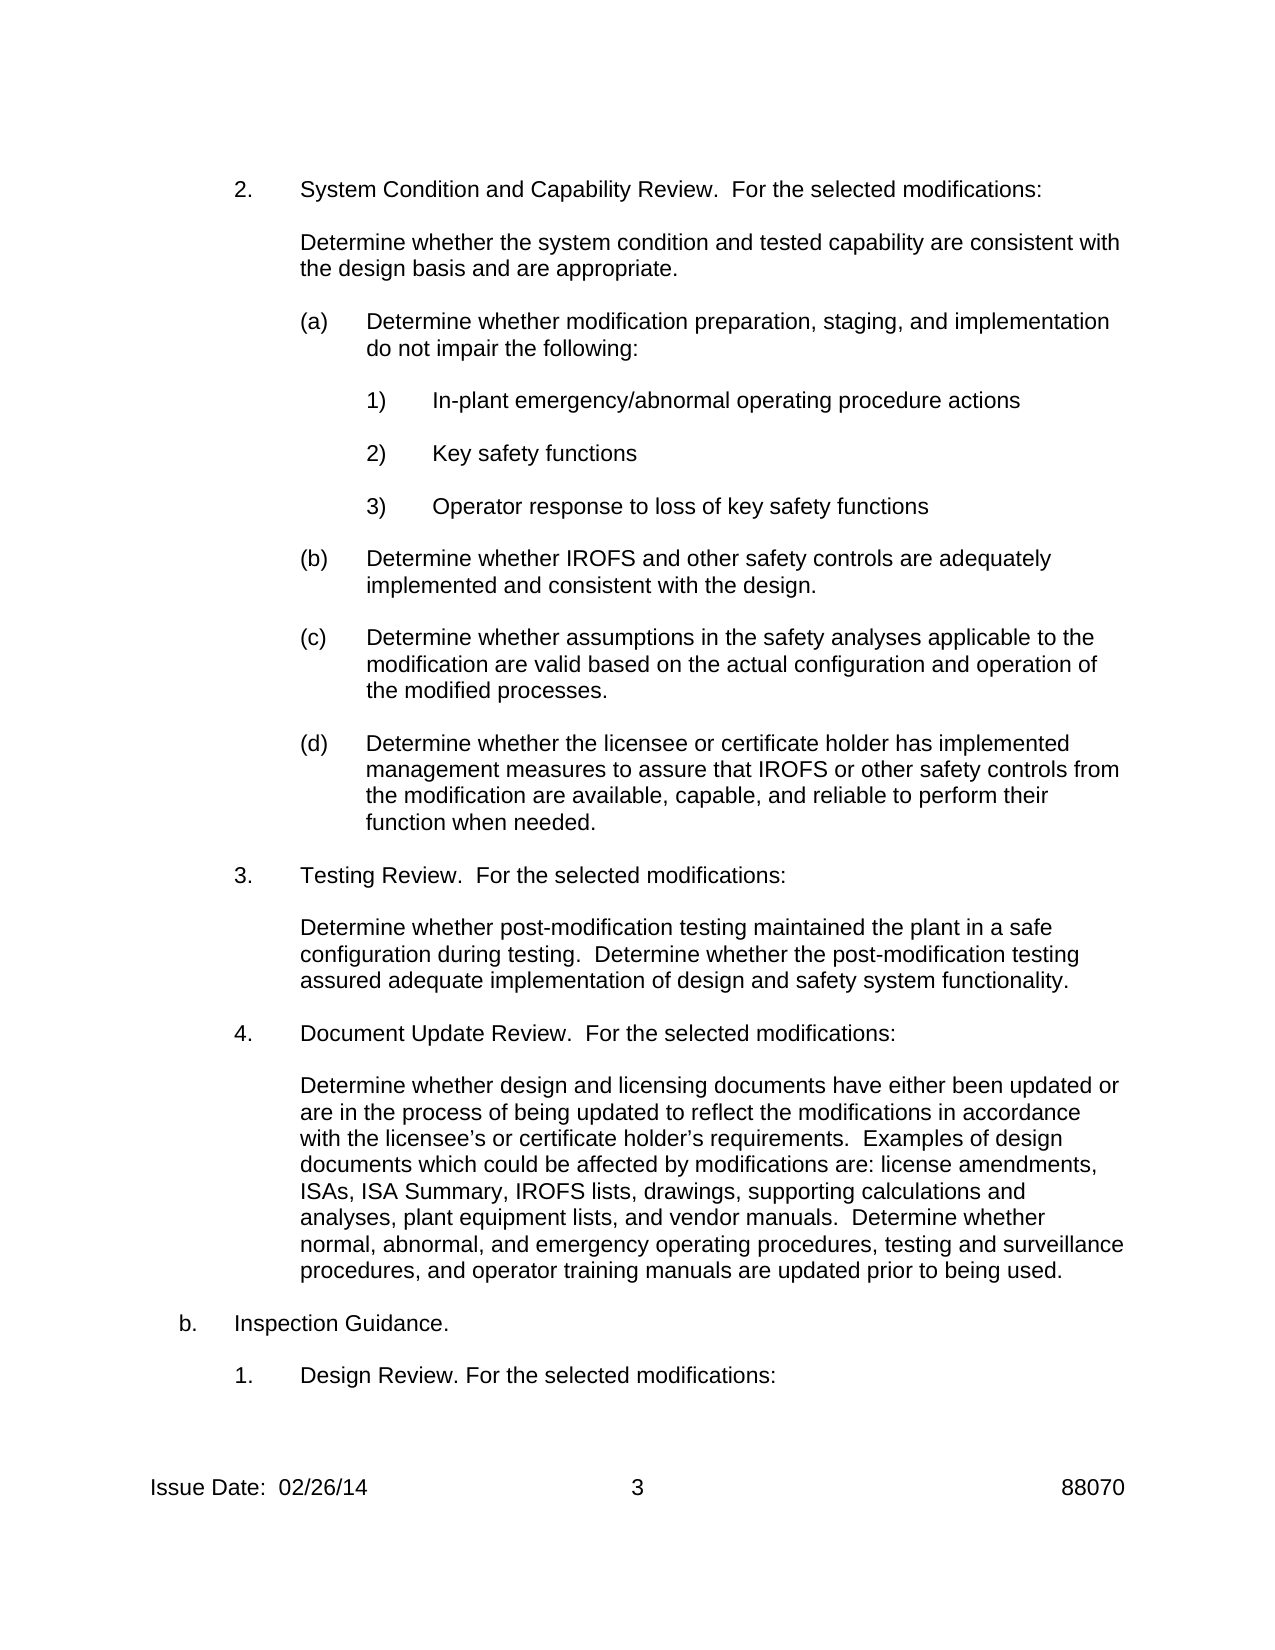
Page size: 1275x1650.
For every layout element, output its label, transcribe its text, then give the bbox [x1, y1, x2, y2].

list Design Review. For the selected modifications: [234, 1362, 1125, 1389]
list Determine whether IROFS and other safety controls are adequately implemented and consistent with the design. [300, 545, 1125, 598]
list Determine whether assumptions in the safety analyses applicable to the modification are valid based on the actual configuration and operation of the modified processes. [300, 624, 1125, 703]
text Determine whether the system condition and tested capability are consistent with the design basis and are appropriate. [300, 229, 1125, 282]
list In-plant emergency/abnormal operating procedure actions [366, 387, 1125, 413]
list System Condition and Capability Review. For the selected modifications: [234, 176, 1125, 203]
list Document Update Review. For the selected modifications: [234, 1020, 1125, 1046]
list Key safety functions [366, 440, 1125, 466]
text Determine whether post-modification testing maintained the plant in a safe configuration during testing. Determine whether the post-modification testing assured adequate implementation of design and safety system functionality. [300, 914, 1125, 993]
list Determine whether modification preparation, staging, and implementation do not impair the following: [300, 308, 1125, 361]
text (d) Determine whether the licensee or certificate holder has implemented management measures to assure that IROFS or other safety controls from the modification are available, capable, and reliable to perform their function when needed. [300, 730, 1125, 835]
list Inspection Guidance. [178, 1309, 1125, 1336]
text Determine whether design and licensing documents have either been updated or are in the process of being updated to reflect the modifications in accordance with the licensee’s or certificate holder’s requirements. Examples of design documents which could be affected by modifications are: license amendments, ISAs, ISA Summary, IROFS lists, drawings, supporting calculations and analyses, plant equipment lists, and vendor manuals. Determine whether normal, abnormal, and emergency operating procedures, testing and surveillance procedures, and operator training manuals are updated prior to being used. [300, 1072, 1125, 1283]
list Operator response to loss of key safety functions [366, 493, 1125, 519]
list Testing Review. For the selected modifications: [234, 862, 1125, 888]
